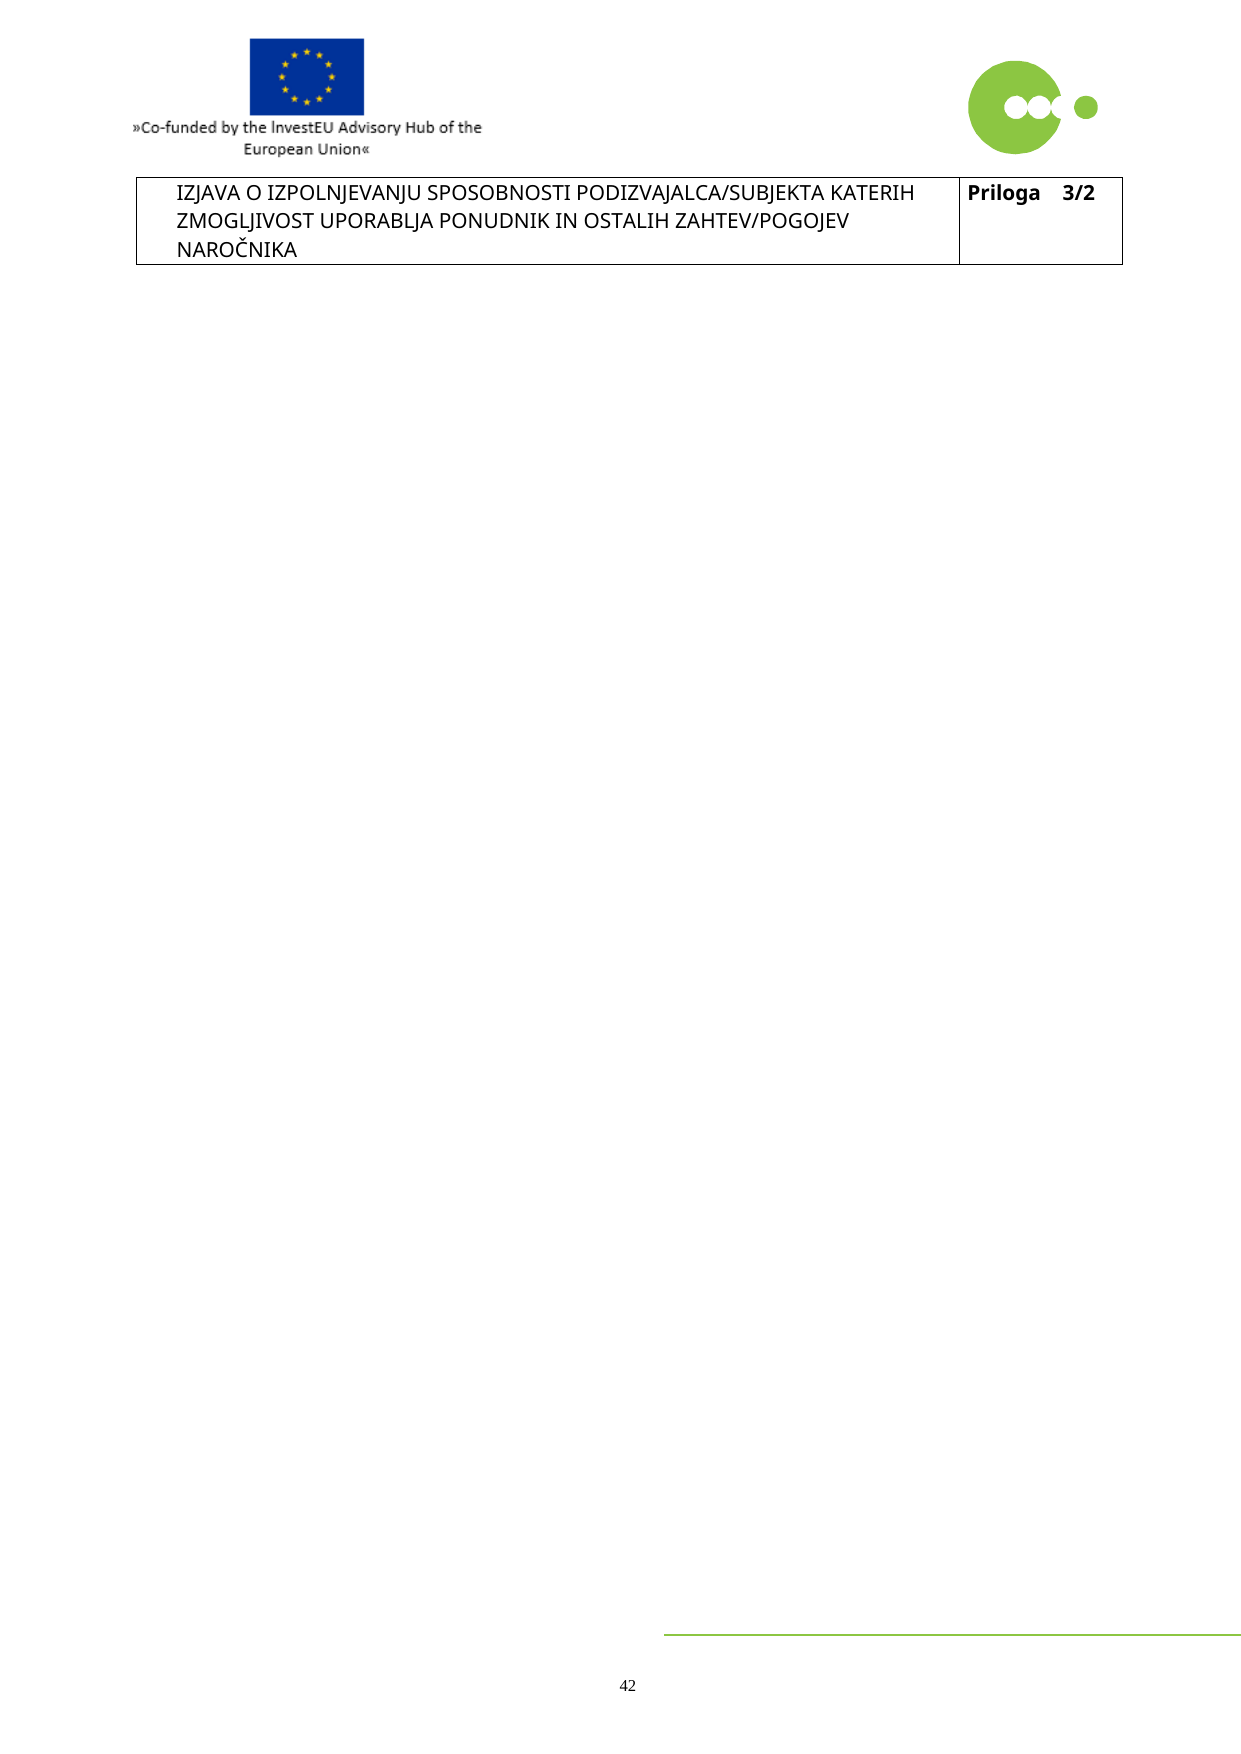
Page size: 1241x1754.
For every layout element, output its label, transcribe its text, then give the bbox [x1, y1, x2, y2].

table_header Priloga [960, 178, 1055, 263]
table_header 3/2 [1055, 178, 1122, 263]
picture [132, 24, 485, 160]
table_header IZJAVA O IZPOLNJEVANJU SPOSOBNOSTI PODIZVAJALCA/SUBJEKTA KATERIH ZMOGLJIVOST UPORABLJA PONUDNIK IN OSTALIH ZAHTEV/POGOJEV NAROČNIKA [177, 178, 959, 263]
table_header [137, 178, 177, 263]
